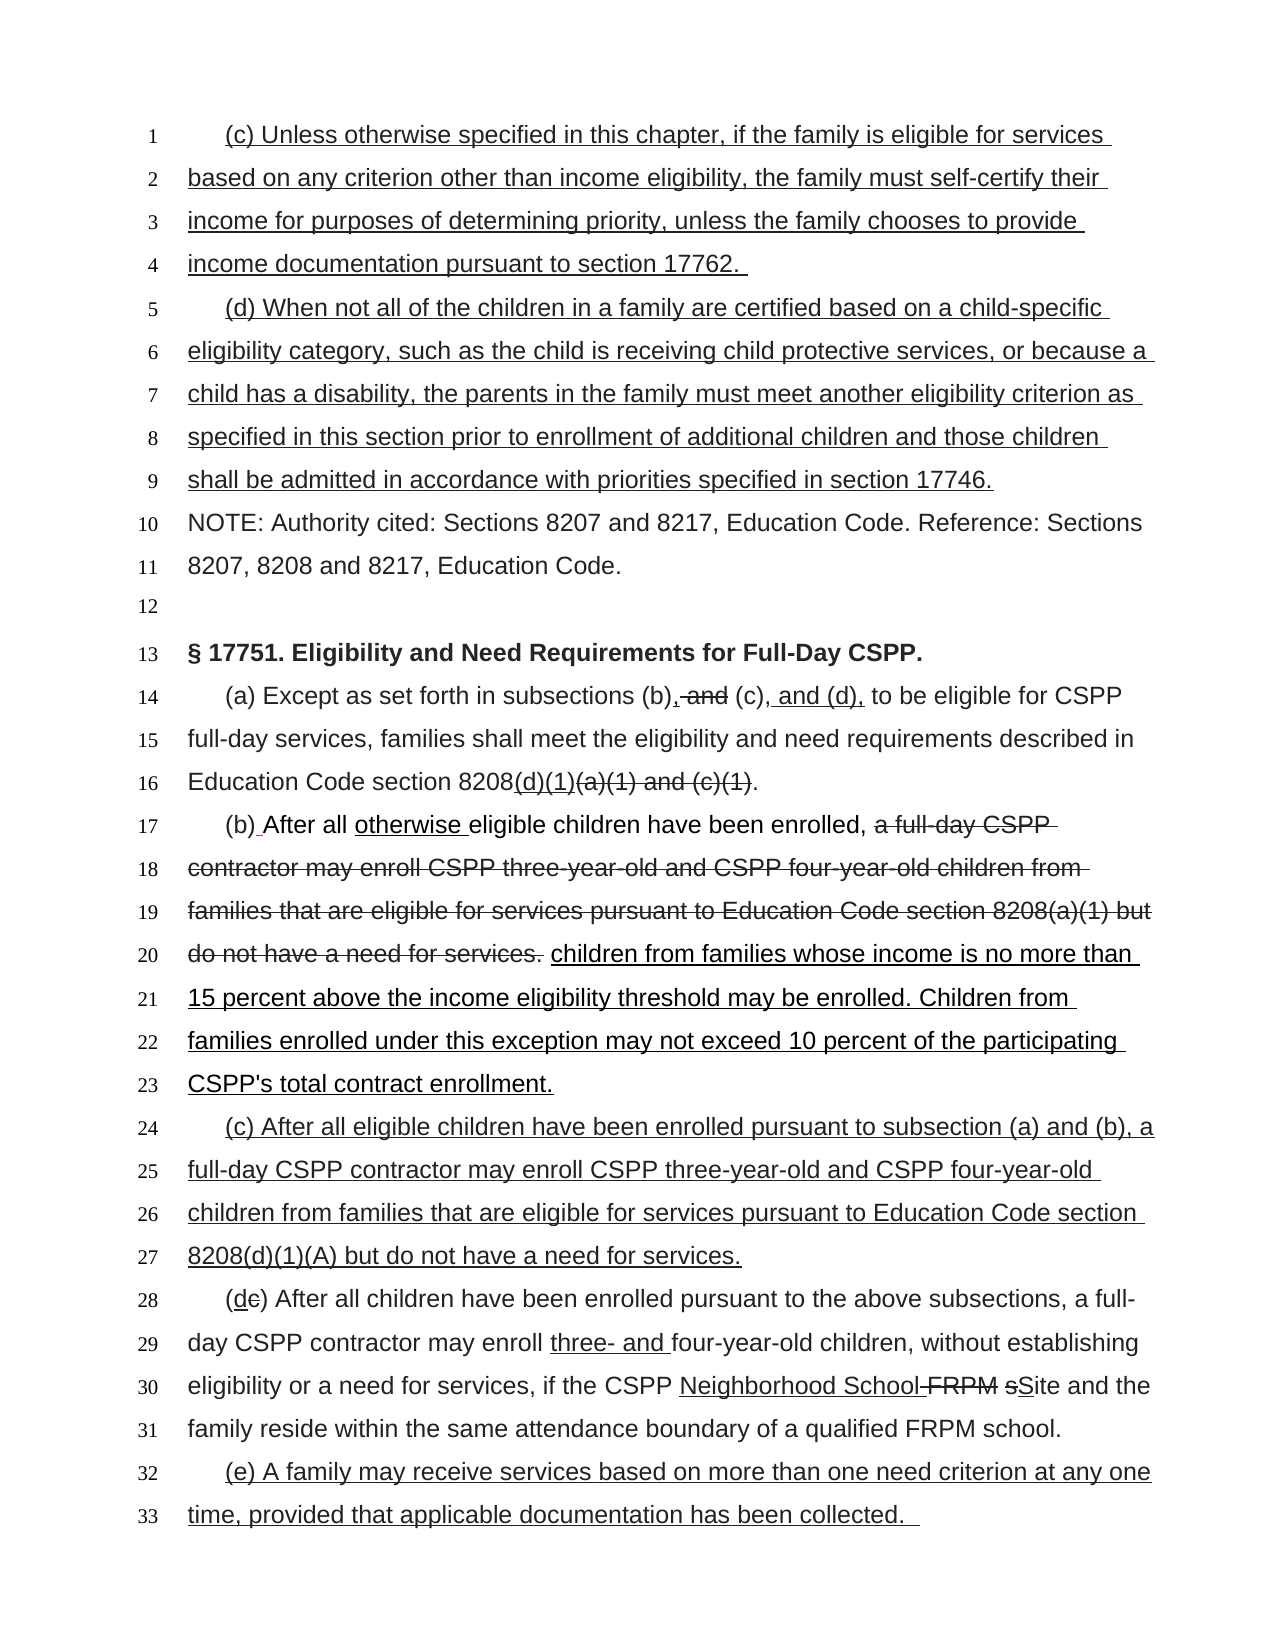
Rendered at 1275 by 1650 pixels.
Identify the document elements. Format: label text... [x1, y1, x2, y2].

text § 17751. Eligibility and Need Requirements for Full-Day CSPP. [187, 637, 1155, 666]
text (d) When not all of the children in a family are certified based on a child-specific eligibility category, such as the child is receiving child protective services, or because a child has a disability, the parents in the family must meet another eligibility criterion as specified in this section prior to enrollment of additional children and those children shall be admitted in accordance with priorities specified in section 17746. [187, 362, 1155, 494]
text (c) After all eligible children have been enrolled pursuant to subsection (a) and (b), a full-day CSPP contractor may enroll CSPP three-year-old and CSPP four-year-old children from families that are eligible for services pursuant to Education Code section 8208(d)(1)(A) but do not have a need for services. [187, 1112, 1155, 1270]
text (b) After all otherwise eligible children have been enrolled, a full-day CSPP contractor may enroll CSPP three-year-old and CSPP four-year-old children from families that are eligible for services pursuant to Education Code section 8208(a)(1) but do not have a need for services. children from families whose income is no more than 15 percent above the income eligibility threshold may be enrolled. Children from families enrolled under this exception may not exceed 10 percent of the participating CSPP's total contract enrollment. [187, 810, 1155, 1097]
text NOTE: Authority cited: Sections 8207 and 8217, Education Code. Reference: Sections 8207, 8208 and 8217, Education Code. [187, 508, 1155, 580]
text (a) Except as set forth in subsections (b), and (c), and (d), to be eligible for CSPP full-day services, families shall meet the eligibility and need requirements described in Education Code section 8208(d)(1)(a)(1) and (c)(1). [187, 681, 1155, 796]
text (dc) After all children have been enrolled pursuant to the above subsections, a full-day CSPP contractor may enroll three- and four-year-old children, without establishing eligibility or a need for services, if the CSPP Neighborhood School FRPM sSite and the family reside within the same attendance boundary of a qualified FRPM school. [187, 1284, 1155, 1442]
text (c) Unless otherwise specified in this chapter, if the family is eligible for services based on any criterion other than income eligibility, the family must self-certify their income for purposes of determining priority, unless the family chooses to provide income documentation pursuant to section 17762. [187, 120, 1155, 278]
text (d) When not all of the children in a family are certified based on a child-specific eligibility category, such as the child is receiving child protective services, or because a child has a disability, the parents in the family must meet another eligibility criterion as specified in this section prior to enrollment of additional children and those children shall be admitted in accordance with priorities specified in section 17746. [187, 292, 1155, 361]
text (e) A family may receive services based on more than one need criterion at any one time, provided that applicable documentation has been collected. [187, 1457, 1155, 1529]
